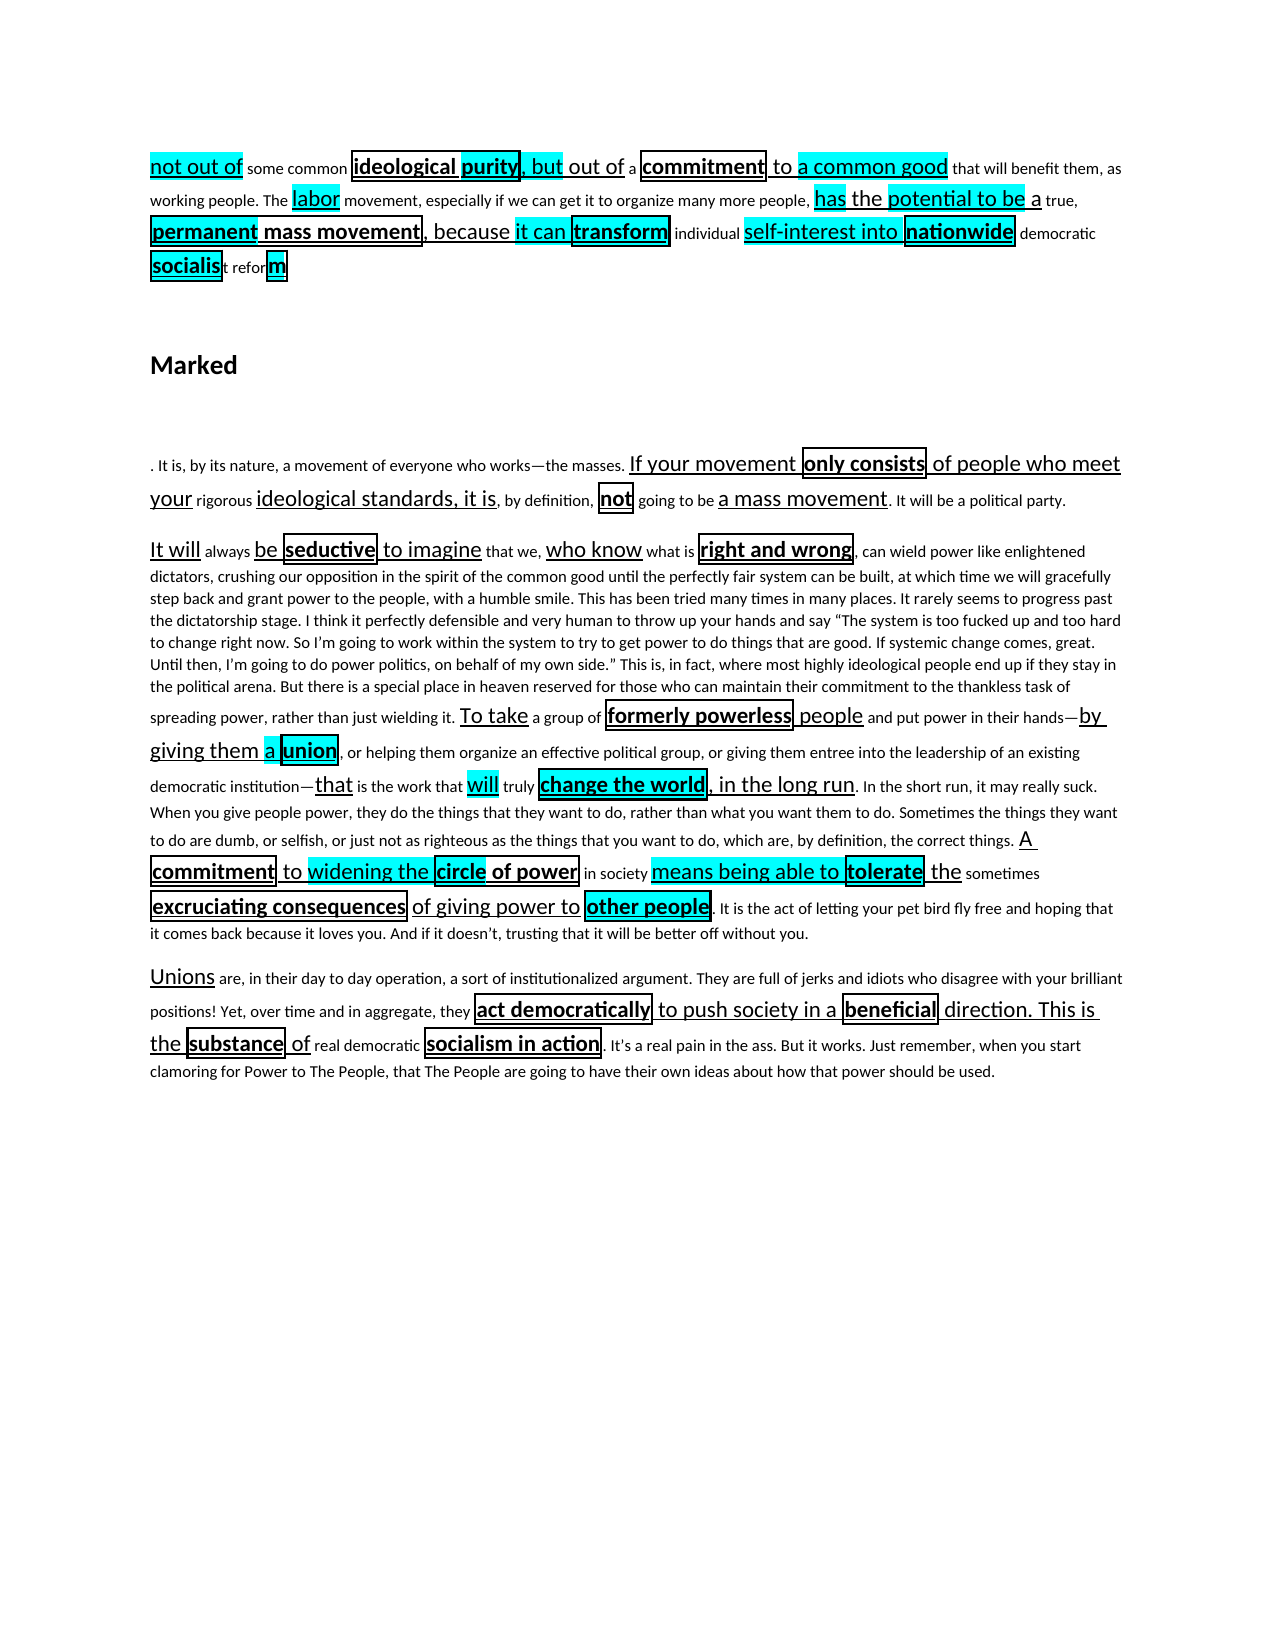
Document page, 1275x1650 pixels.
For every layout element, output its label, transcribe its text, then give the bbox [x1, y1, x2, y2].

text Unions are, in their day to day operation, a sort of institutionalized argument. They are full of jerks and idiots who disagree with your brilliant positions! Yet, over time and in aggregate, they act democratically to push society in a beneficial direction. This is the substance of real democratic socialism in action. It’s a real pain in the ass. But it works. Just remember, when you start clamoring for Power to The People, that The People are going to have their own ideas about how that power should be used. [150, 962, 1125, 1081]
text Marked [150, 348, 1125, 381]
text It will always be seductive to imagine that we, who know what is right and wrong, can wield power like enlightened dictators, crushing our opposition in the spirit of the common good until the perfectly fair system can be built, at which time we will gracefully step back and grant power to the people, with a humble smile. This has been tried many times in many places. It rarely seems to progress past the dictatorship stage. I think it perfectly defensible and very human to throw up your hands and say “The system is too fucked up and too hard to change right now. So I’m going to work within the system to try to get power to do things that are good. If systemic change comes, great. Until then, I’m going to do power politics, on behalf of my own side.” This is, in fact, where most highly ideological people end up if they stay in the political arena. But there is a special place in heaven reserved for those who can maintain their commitment to the thankless task of spreading power, rather than just wielding it. To take a group of formerly powerless people and put power in their hands—by giving them a union, or helping them organize an effective political group, or giving them entree into the leadership of an existing democratic institution—that is the work that will truly change the world, in the long run. In the short run, it may really suck. When you give people power, they do the things that they want to do, rather than what you want them to do. Sometimes the things they want to do are dumb, or selfish, or just not as righteous as the things that you want to do, which are, by definition, the correct things. A commitment to widening the circle of power in society means being able to tolerate the sometimes excruciating consequences of giving power to other people. It is the act of letting your pet bird fly free and hoping that it comes back because it loves you. And if it doesn’t, trusting that it will be better off without you. [150, 533, 1125, 944]
text . It is, by its nature, a movement of everyone who works—the masses. If your movement only consists of people who meet your rigorous ideological standards, it is, by definition, not going to be a mass movement. It will be a political party. [150, 447, 1125, 514]
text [150, 150, 1125, 282]
